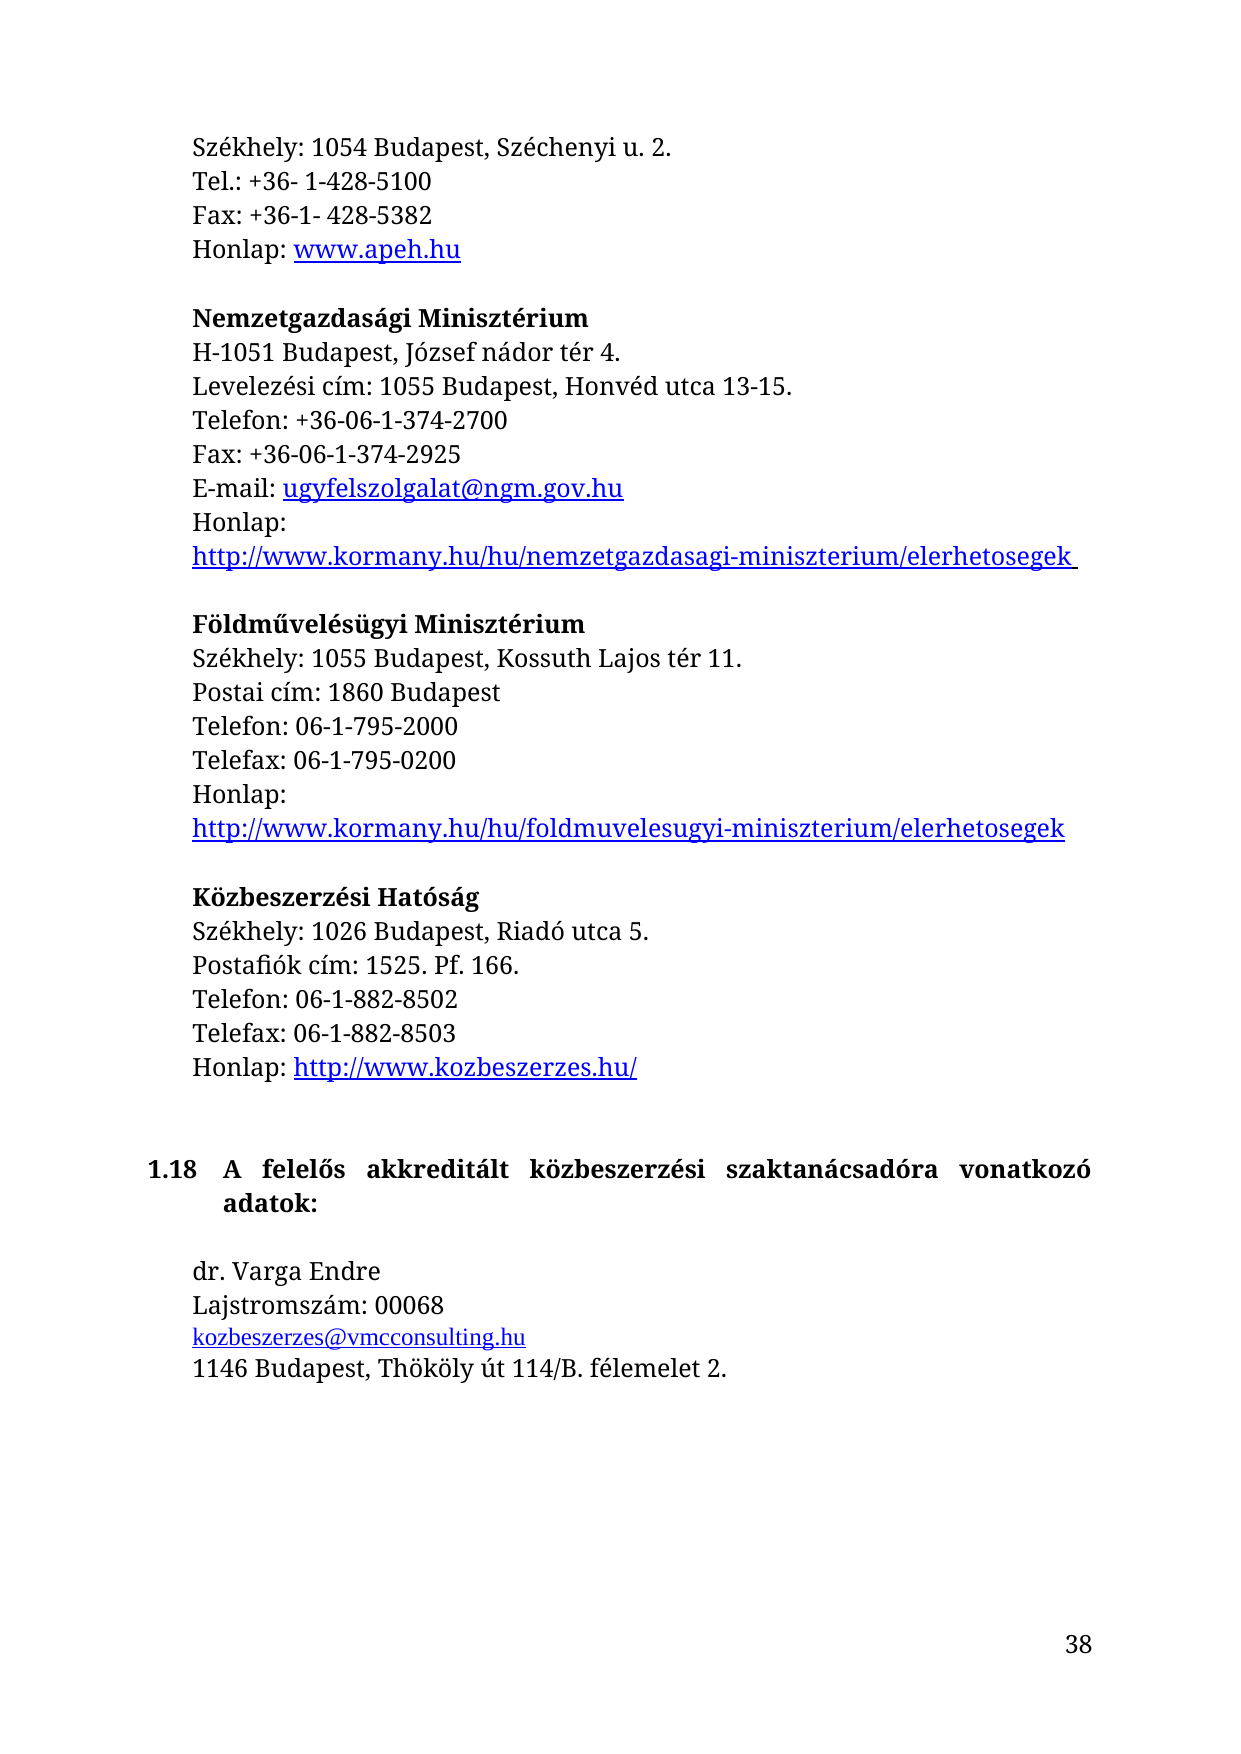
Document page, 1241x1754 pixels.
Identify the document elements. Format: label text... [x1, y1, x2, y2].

text Földművelésügyi Minisztérium [192, 607, 1092, 641]
text Tel.: +36- 1-428-5100 [192, 164, 1092, 198]
text Honlap: www.apeh.hu [192, 232, 1092, 266]
text Telefon: 06-1-882-8502 [192, 981, 1092, 1016]
text Fax: +36-1- 428-5382 [192, 198, 1092, 232]
text Telefon: +36-06-1-374-2700 [192, 402, 1092, 436]
text Székhely: 1055 Budapest, Kossuth Lajos tér 11. [192, 641, 1092, 675]
list A felelős akkreditált közbeszerzési szaktanácsadóra vonatkozó adatok: [148, 1152, 1092, 1220]
text Fax: +36-06-1-374-2925 [192, 436, 1092, 471]
text Honlap: http://www.kozbeszerzes.hu/ [192, 1049, 1092, 1084]
text E-mail: ugyfelszolgalat@ngm.gov.hu Honlap: http://www.kormany.hu/hu/nemzetgazdasagi-miniszterium/elerhetosegek [192, 471, 1092, 573]
text Telefax: 06-1-882-8503 [192, 1016, 1092, 1049]
text dr. Varga Endre [192, 1254, 1092, 1288]
text Közbeszerzési Hatóság [192, 879, 1092, 913]
text H-1051 Budapest, József nádor tér 4. [192, 334, 1092, 368]
text Postafiók cím: 1525. Pf. 166. [192, 947, 1092, 981]
text 1146 Budapest, Thököly út 114/B. félemelet 2. [192, 1351, 1092, 1385]
text Postai cím: 1860 Budapest [192, 675, 1092, 709]
text Telefax: 06-1-795-0200 [192, 743, 1092, 777]
text Levelezési cím: 1055 Budapest, Honvéd utca 13-15. [192, 368, 1092, 402]
text Nemzetgazdasági Minisztérium [192, 300, 1092, 334]
text Telefon: 06-1-795-2000 [192, 709, 1092, 743]
text Honlap: http://www.kormany.hu/hu/foldmuvelesugyi-miniszterium/elerhetosegek [192, 777, 1092, 845]
text Lajstromszám: 00068 [192, 1288, 1092, 1322]
text Székhely: 1054 Budapest, Széchenyi u. 2. [192, 130, 1092, 164]
text kozbeszerzes@vmcconsulting.hu [192, 1322, 1092, 1351]
text Székhely: 1026 Budapest, Riadó utca 5. [192, 913, 1092, 947]
